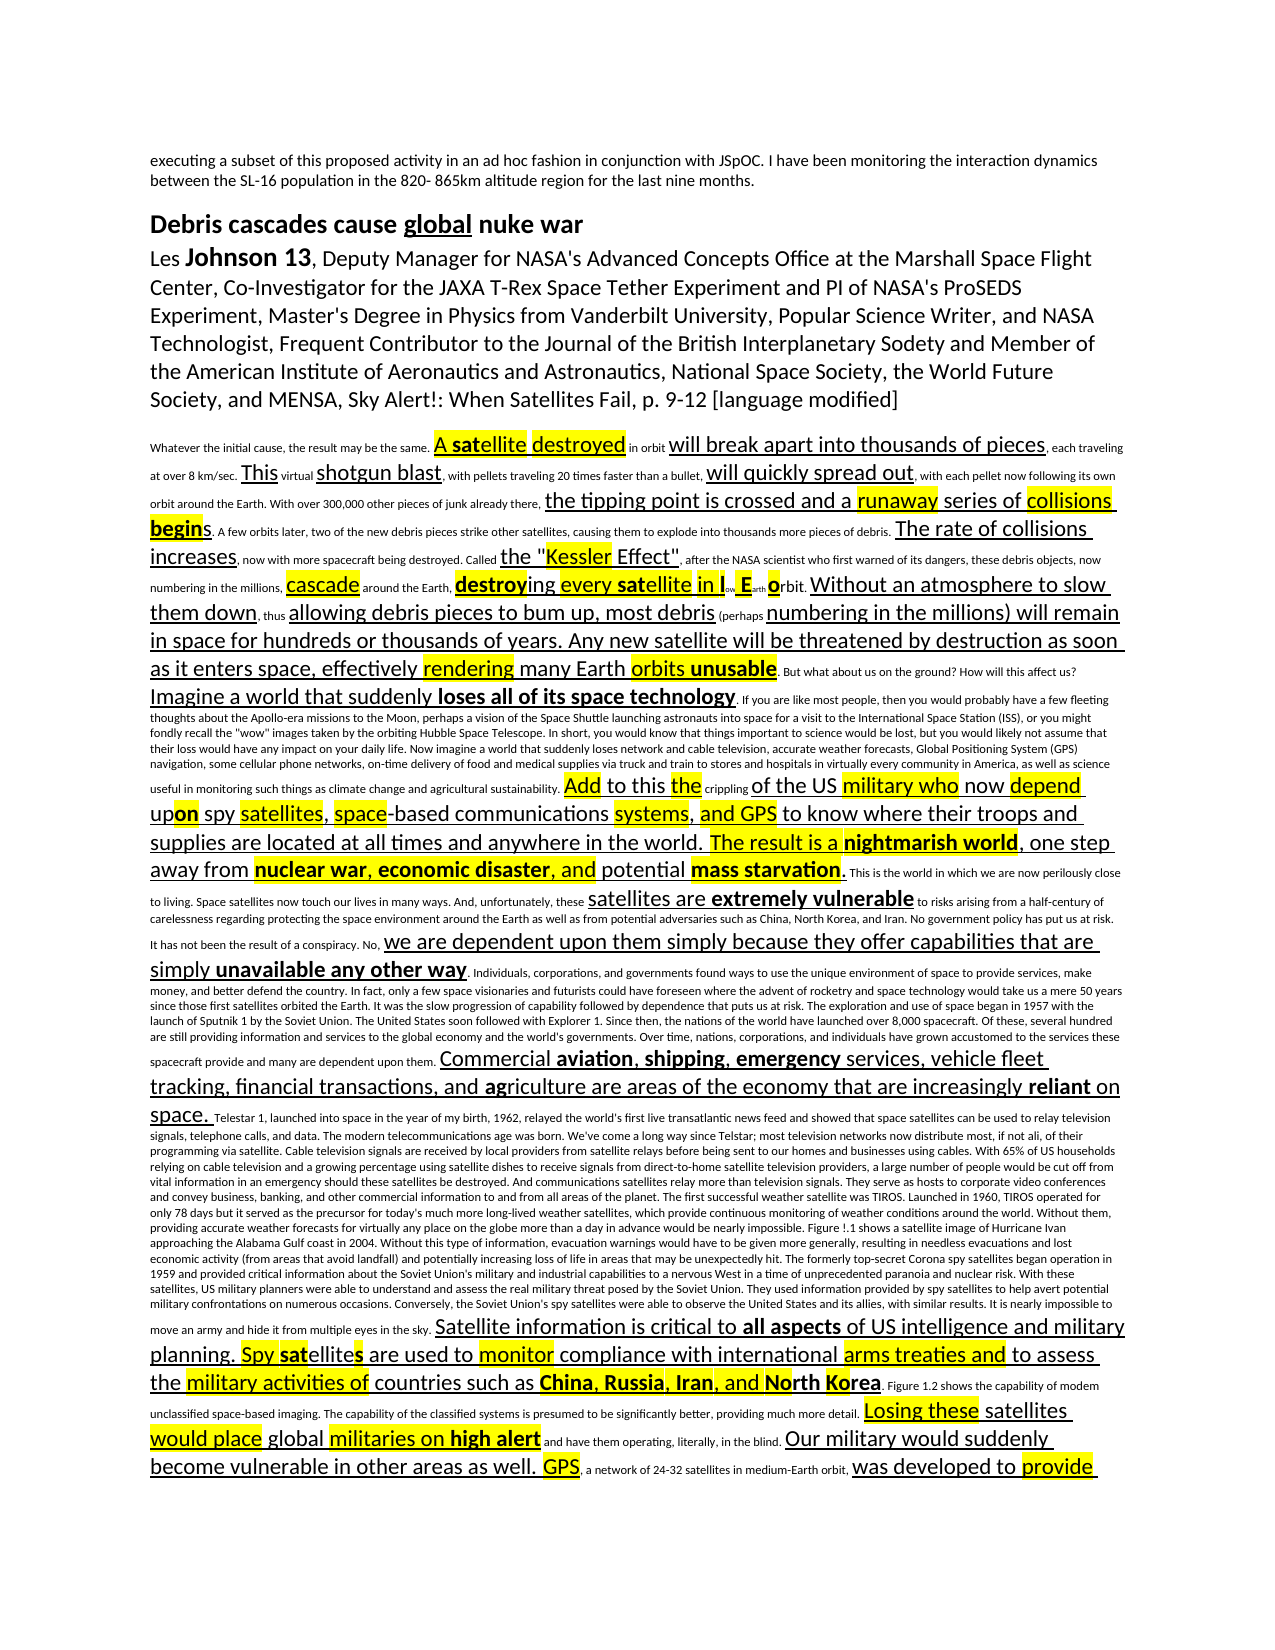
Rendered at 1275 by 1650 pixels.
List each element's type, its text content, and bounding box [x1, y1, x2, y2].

subtitle Debris cascades cause global nuke war [150, 207, 1125, 240]
text Les Johnson 13, Deputy Manager for NASA's Advanced Concepts Office at the Marshall Space Flight Center, Co-Investigator for the JAXA T-Rex Space Tether Experiment and PI of NASA's ProSEDS Experiment, Master's Degree in Physics from Vanderbilt University, Popular Science Writer, and NASA Technologist, Frequent Contributor to the Journal of the British Interplanetary Sodety and Member of the American Institute of Aeronautics and Astronautics, National Space Society, the World Future Society, and MENSA, Sky Alert!: When Satellites Fail, p. 9-12 [language modified] [150, 240, 1125, 413]
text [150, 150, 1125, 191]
